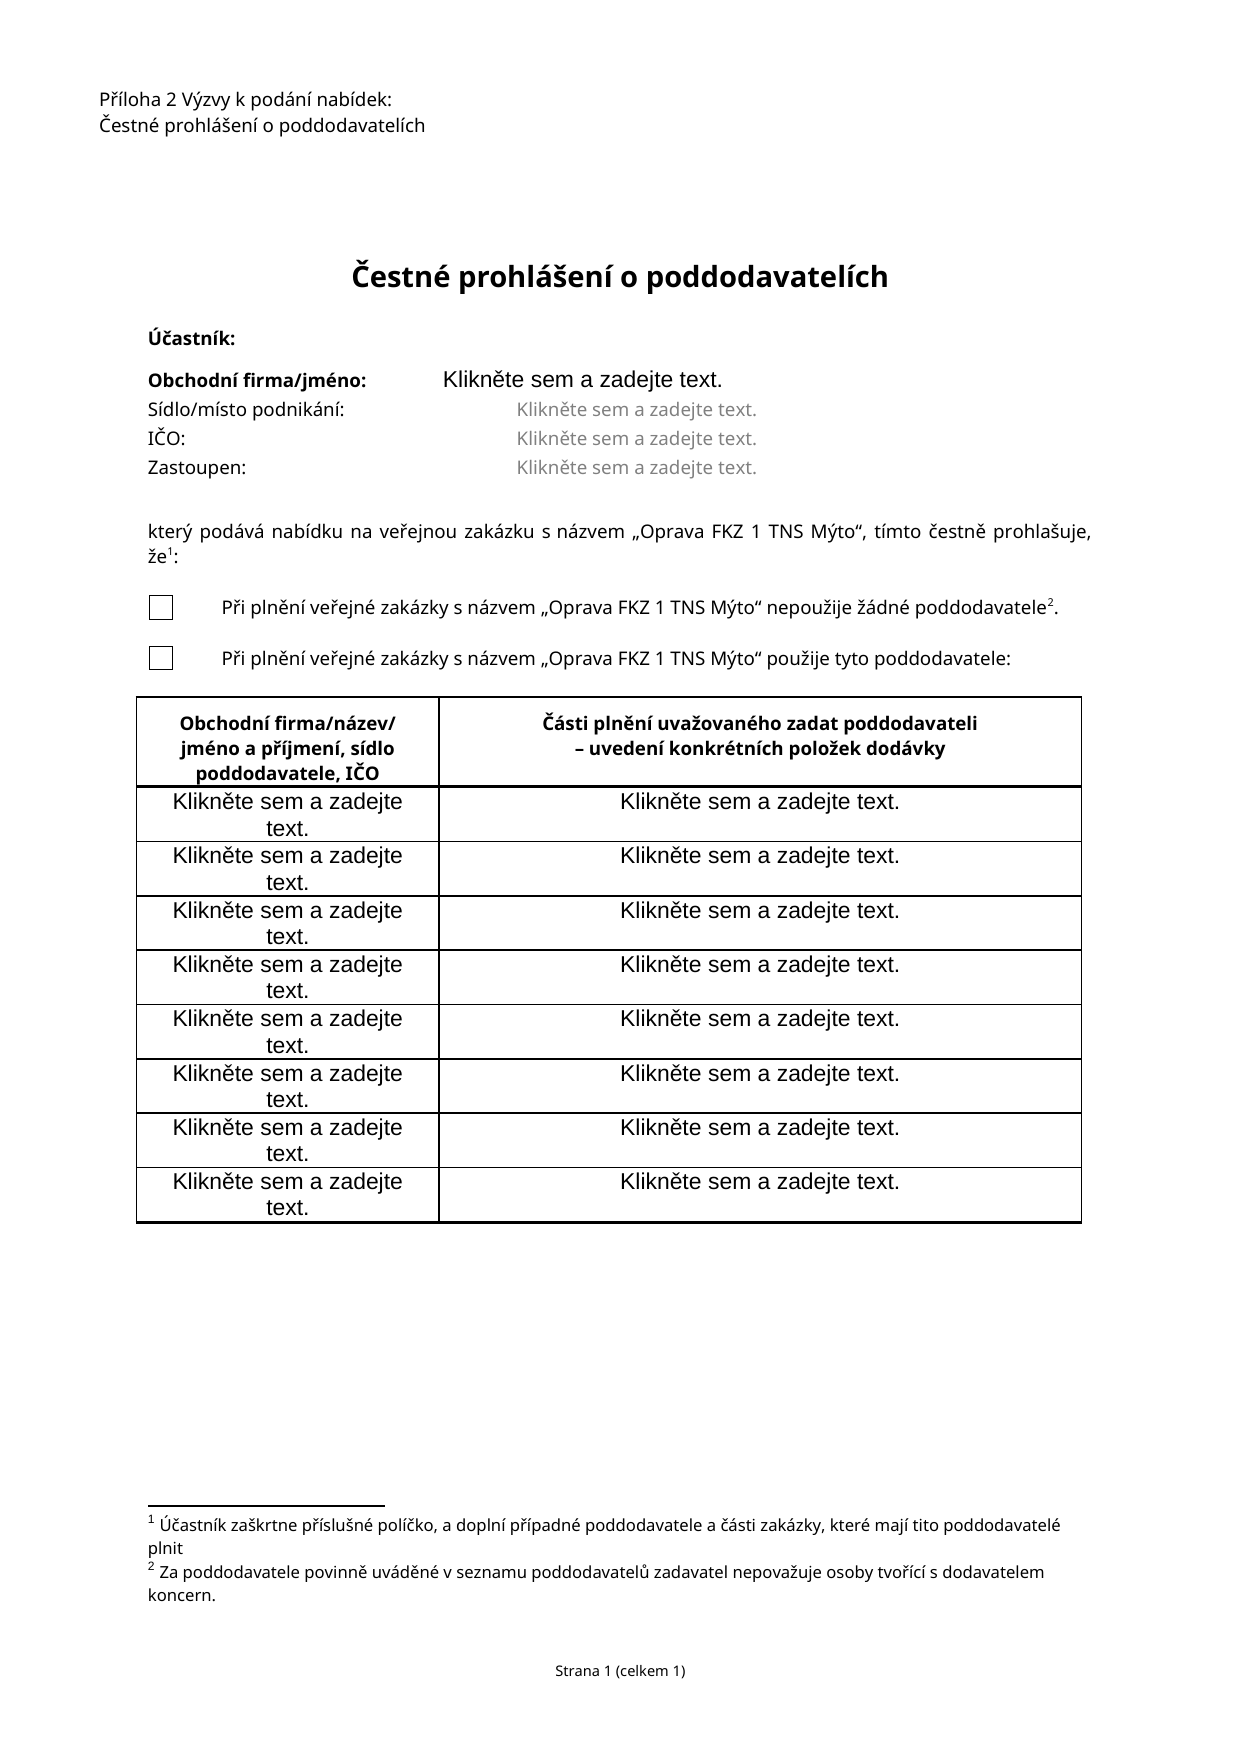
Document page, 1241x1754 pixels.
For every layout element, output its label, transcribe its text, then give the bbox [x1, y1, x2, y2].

table_header Obchodní firma/název/ jméno a příjmení, sídlo poddodavatele, IČO [137, 698, 438, 785]
text Zastoupen: [148, 451, 1093, 480]
text Sídlo/místo podnikání: [148, 393, 1093, 422]
table_header Části plnění uvažovaného zadat poddodavateli – uvedení konkrétních položek dodávky [440, 698, 1081, 785]
text Obchodní firma/jméno: [148, 364, 1093, 393]
text Účastník: [148, 321, 1093, 352]
text který podává nabídku na veřejnou zakázku s názvem „Oprava FKZ 1 TNS Mýto“, tímto čestně prohlašuje, že: [148, 518, 1093, 569]
text Při plnění veřejné zakázky s názvem „Oprava FKZ 1 TNS Mýto“ nepoužije žádné poddodavatele. [148, 594, 1093, 620]
title Čestné prohlášení o poddodavatelích [148, 256, 1093, 296]
text IČO: [148, 422, 1093, 451]
text Při plnění veřejné zakázky s názvem „Oprava FKZ 1 TNS Mýto“ použije tyto poddodavatele: [148, 645, 1093, 670]
